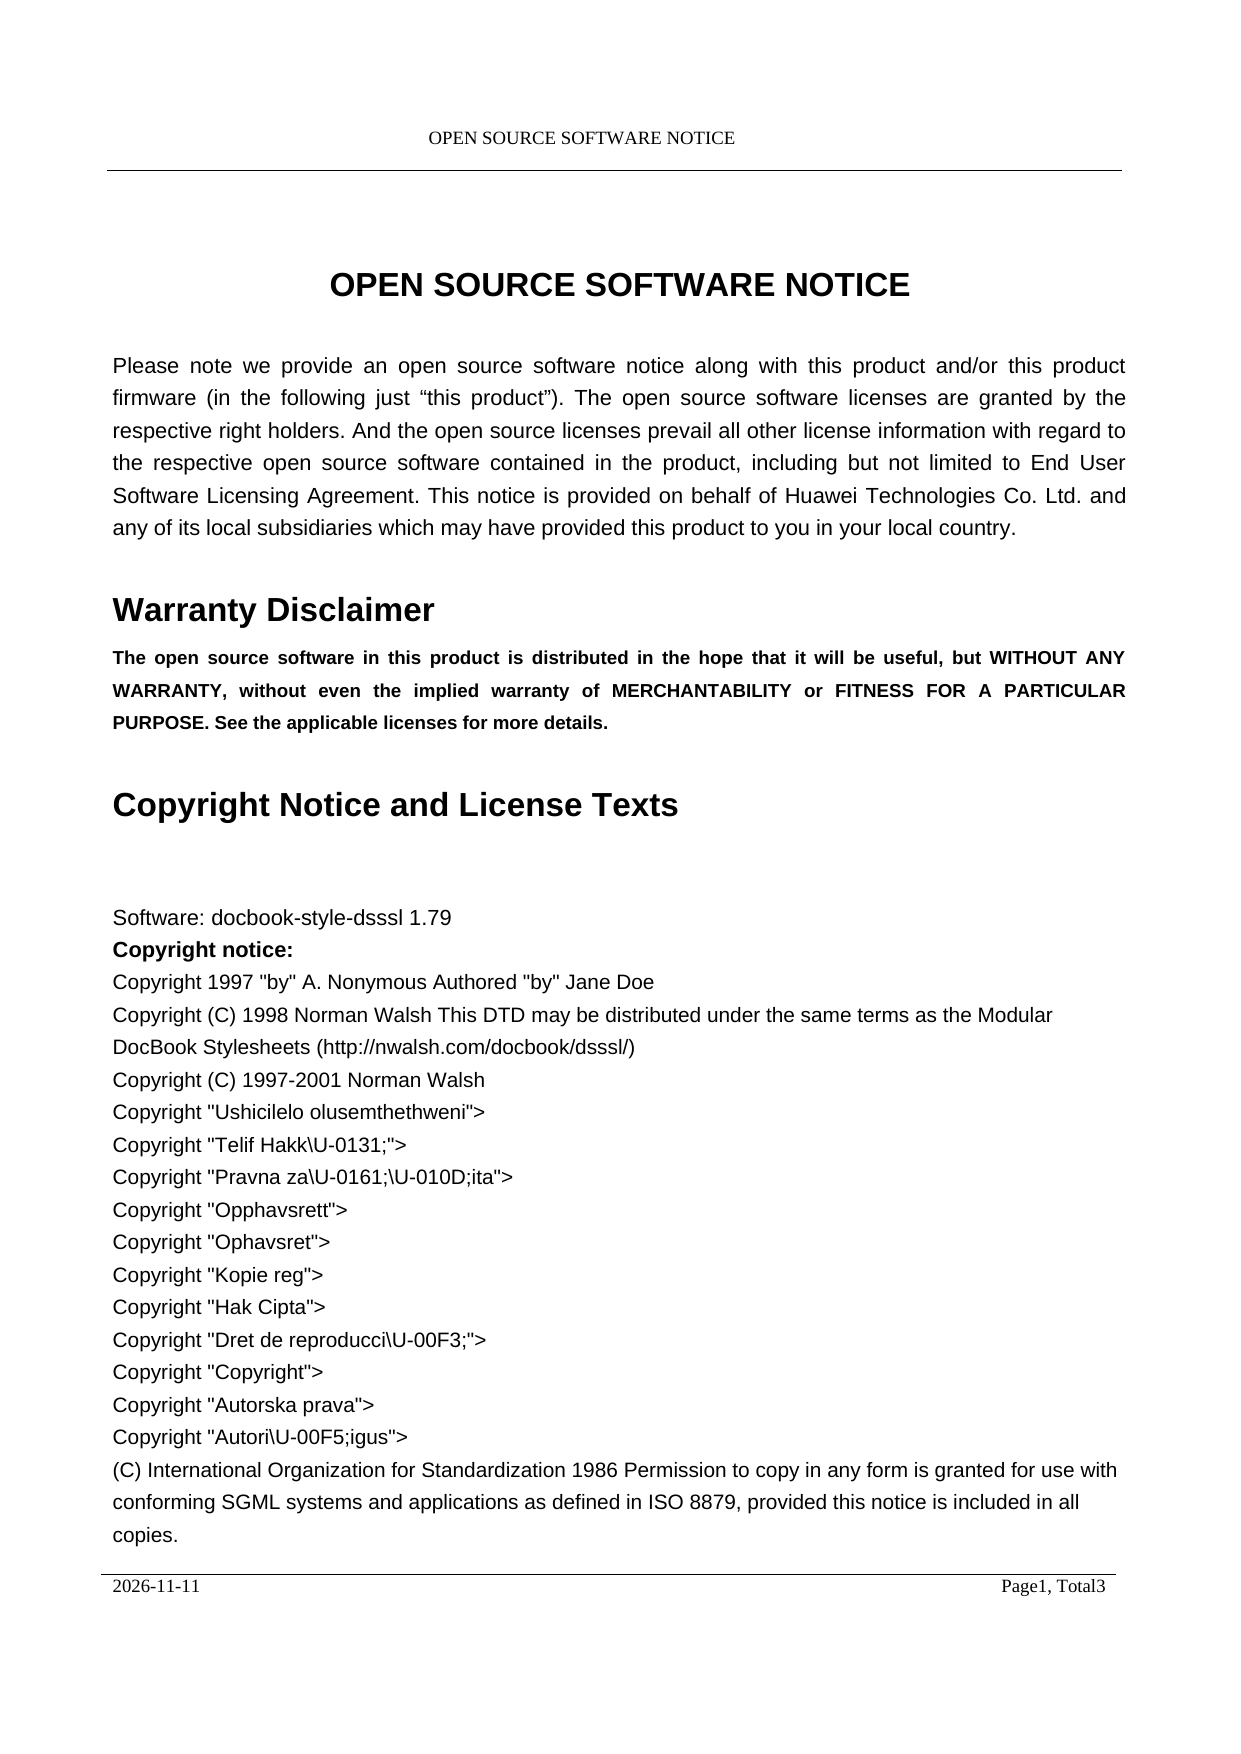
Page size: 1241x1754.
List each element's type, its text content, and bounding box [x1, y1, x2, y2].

text Copyright "Autorska prava"> [112, 1388, 1128, 1421]
text Copyright (C) 1998 Norman Walsh This DTD may be distributed under the same terms as the Modular DocBook Stylesheets (http://nwalsh.com/docbook/dsssl/) [112, 998, 1128, 1063]
text The open source software in this product is distributed in the hope that it will be useful, but WITHOUT ANY WARRANTY, without even the implied warranty of MERCHANTABILITY or FITNESS FOR A PARTICULAR PURPOSE. See the applicable licenses for more details. [112, 641, 1128, 739]
text Copyright "Kopie reg"> [112, 1258, 1128, 1291]
text Copyright "Ushicilelo olusemthethweni"> [112, 1096, 1128, 1128]
text Copyright 1997 "by" A. Nonymous Authored "by" Jane Doe [112, 966, 1128, 998]
text Copyright "Ophavsret"> [112, 1226, 1128, 1258]
text Copyright Notice and License Texts [112, 771, 1128, 836]
text Software: docbook-style-dsssl 1.79 [112, 901, 1128, 933]
text Warranty Disclaimer [112, 576, 1128, 641]
text Copyright "Telif Hakk\U-0131;"> [112, 1128, 1128, 1161]
text Copyright "Opphavsrett"> [112, 1193, 1128, 1226]
text Copyright "Dret de reproducci\U-00F3;"> [112, 1323, 1128, 1356]
text Copyright "Autori\U-00F5;igus"> [112, 1421, 1128, 1453]
text Copyright notice: [112, 933, 1128, 966]
text Copyright "Hak Cipta"> [112, 1291, 1128, 1323]
text OPEN SOURCE SOFTWARE NOTICE [112, 251, 1128, 316]
text Copyright "Copyright"> [112, 1356, 1128, 1388]
text (C) International Organization for Standardization 1986 Permission to copy in any form is granted for use with conforming SGML systems and applications as defined in ISO 8879, provided this notice is included in all copies. [112, 1453, 1128, 1551]
text Copyright "Pravna za\U-0161;\U-010D;ita"> [112, 1161, 1128, 1193]
text Please note we provide an open source software notice along with this product and/or this product firmware (in the following just “this product”). The open source software licenses are granted by the respective right holders. And the open source licenses prevail all other license information with regard to the respective open source software contained in the product, including but not limited to End User Software Licensing Agreement. This notice is provided on behalf of Huawei Technologies Co. Ltd. and any of its local subsidiaries which may have provided this product to you in your local country. [112, 349, 1128, 544]
text Copyright (C) 1997-2001 Norman Walsh [112, 1063, 1128, 1096]
